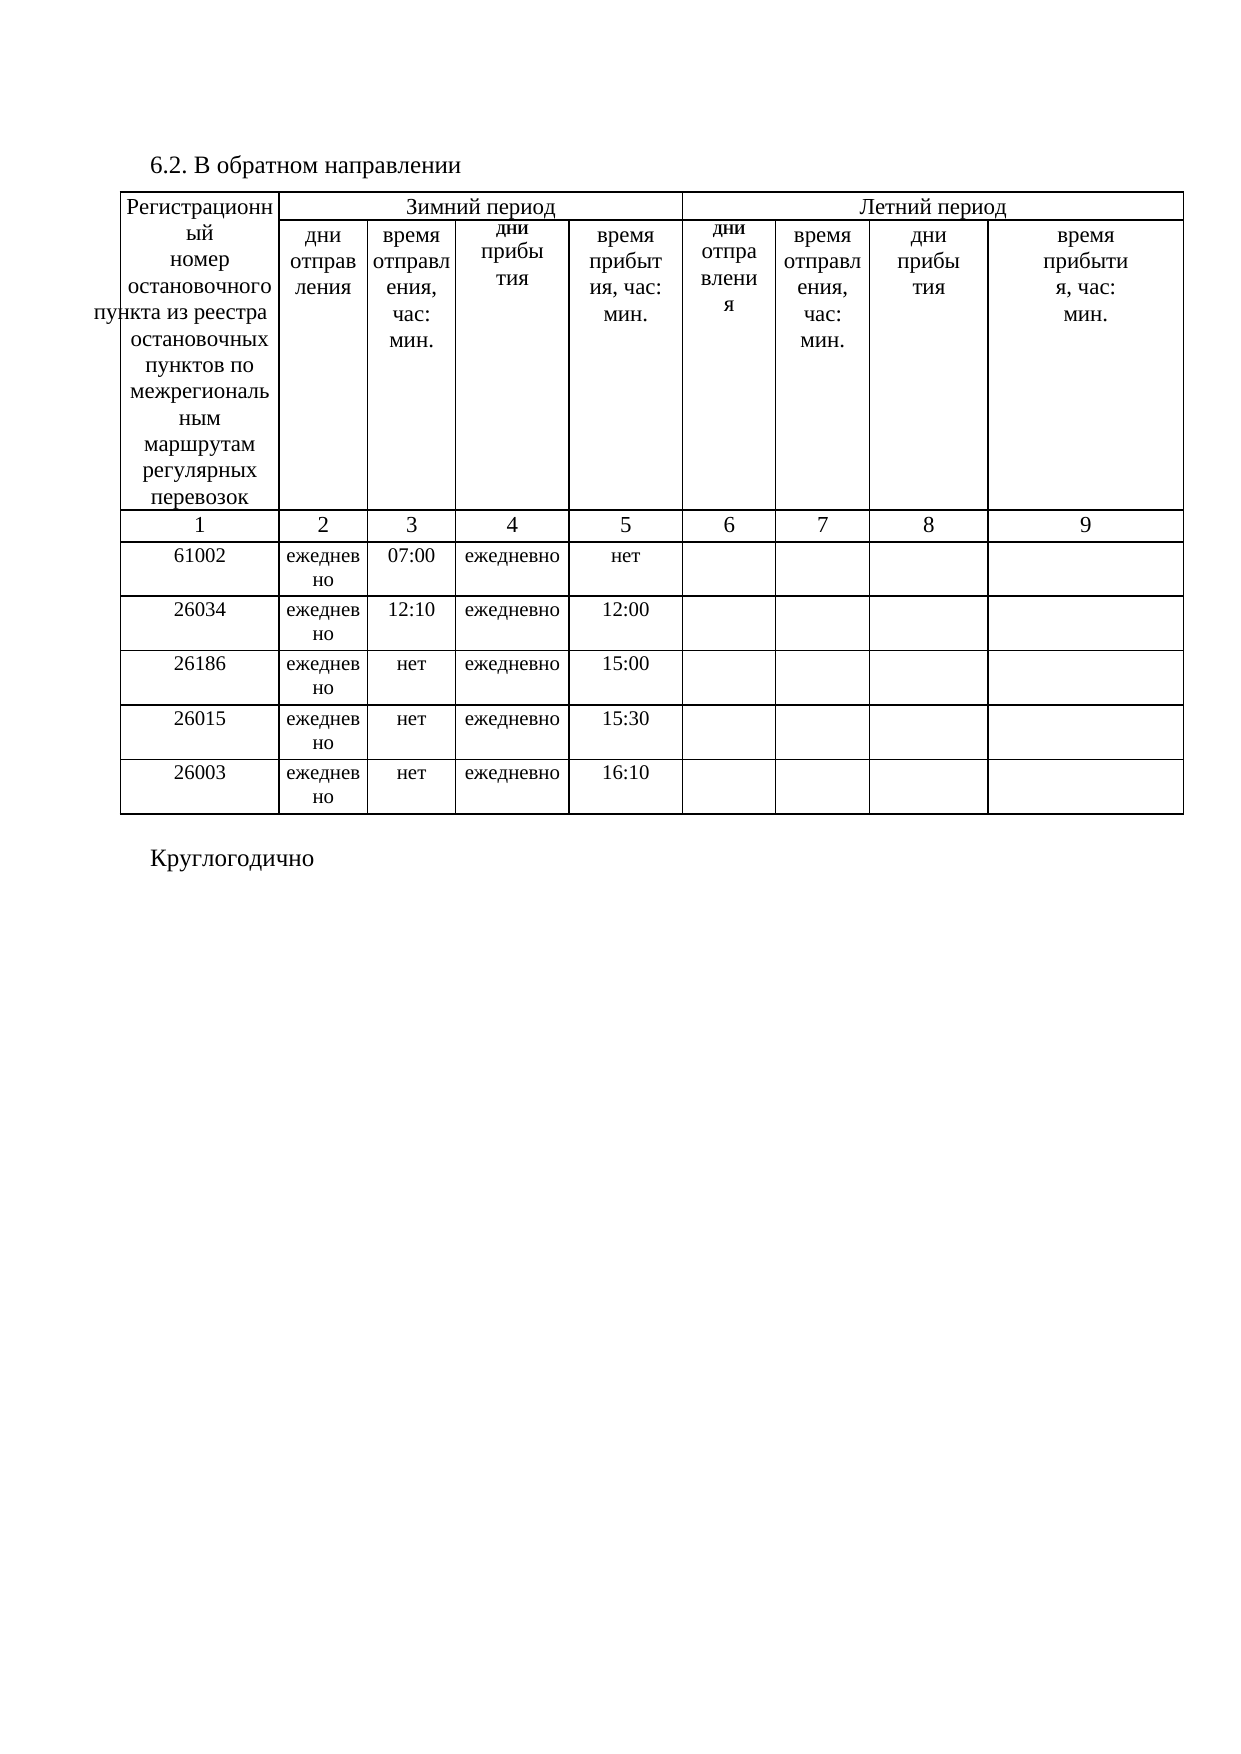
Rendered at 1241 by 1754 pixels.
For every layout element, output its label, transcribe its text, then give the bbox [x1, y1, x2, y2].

table_cell 26015 [121, 706, 278, 758]
table_cell [989, 543, 1183, 595]
table_cell нет [570, 543, 682, 595]
table_cell время прибыт ия, час: мин. [570, 221, 682, 509]
table_cell ежедневно [280, 651, 367, 704]
table_cell ежедневно [456, 597, 568, 650]
table_cell ежедневно [280, 597, 367, 650]
table_cell 8 [870, 511, 987, 541]
table_cell 4 [456, 511, 568, 541]
table_cell дни прибы тия [870, 221, 987, 509]
table_header Регистрационный номер остановочного пункта из реестра остановочных пунктов по межрегиональным маршрутам регулярных перевозок [121, 193, 278, 509]
table_cell [870, 651, 987, 704]
table_cell 12:00 [570, 597, 682, 650]
table_cell дни отправ ления [280, 221, 367, 509]
table_cell ежедневно [456, 706, 568, 758]
table_cell время прибыти я, час: мин. [989, 221, 1183, 509]
table_cell 26034 [121, 597, 278, 650]
table_cell 2 [280, 511, 367, 541]
table_cell 07:00 [368, 543, 455, 595]
table_cell 12:10 [368, 597, 455, 650]
table_cell [776, 651, 869, 704]
table_cell [776, 760, 869, 813]
table_cell 9 [989, 511, 1183, 541]
table_cell 26003 [121, 760, 278, 813]
table_cell нет [368, 706, 455, 758]
table_cell [989, 651, 1183, 704]
table_cell [776, 543, 869, 595]
table_cell 5 [570, 511, 682, 541]
table_cell 3 [368, 511, 455, 541]
table_cell [683, 760, 775, 813]
table_header Зимний период [280, 193, 682, 219]
table_cell [776, 706, 869, 758]
text 6.2. В обратном направлении [150, 150, 1090, 179]
table_cell время отправл ения, час: мин. [776, 221, 869, 509]
table_cell ежедневно [280, 543, 367, 595]
table_cell ДНИ отпра влени я [683, 221, 775, 509]
table_cell ежедневно [280, 706, 367, 758]
table_cell [870, 706, 987, 758]
table_cell [989, 760, 1183, 813]
table_cell [989, 597, 1183, 650]
table_cell время отправл ения, час: мин. [368, 221, 455, 509]
table_cell ежедневно [456, 760, 568, 813]
table_cell нет [368, 760, 455, 813]
table_cell [683, 543, 775, 595]
table_cell [870, 760, 987, 813]
table_cell 7 [776, 511, 869, 541]
table_cell 15:30 [570, 706, 682, 758]
table_cell [683, 651, 775, 704]
table_cell ежедневно [280, 760, 367, 813]
text Круглогодично [150, 843, 1090, 872]
table_cell 61002 [121, 543, 278, 595]
table_cell 26186 [121, 651, 278, 704]
table_cell [776, 597, 869, 650]
table_cell [683, 597, 775, 650]
table_cell [989, 706, 1183, 758]
table_cell ДНИ прибы тия [456, 221, 568, 509]
table_cell 1 [121, 511, 278, 541]
table_cell 15:00 [570, 651, 682, 704]
table_header Летний период [683, 193, 1183, 219]
table_cell [870, 597, 987, 650]
table_cell ежедневно [456, 543, 568, 595]
table_cell [683, 706, 775, 758]
table_cell ежедневно [456, 651, 568, 704]
table_cell 6 [683, 511, 775, 541]
table_cell [870, 543, 987, 595]
table_cell 16:10 [570, 760, 682, 813]
table_cell нет [368, 651, 455, 704]
